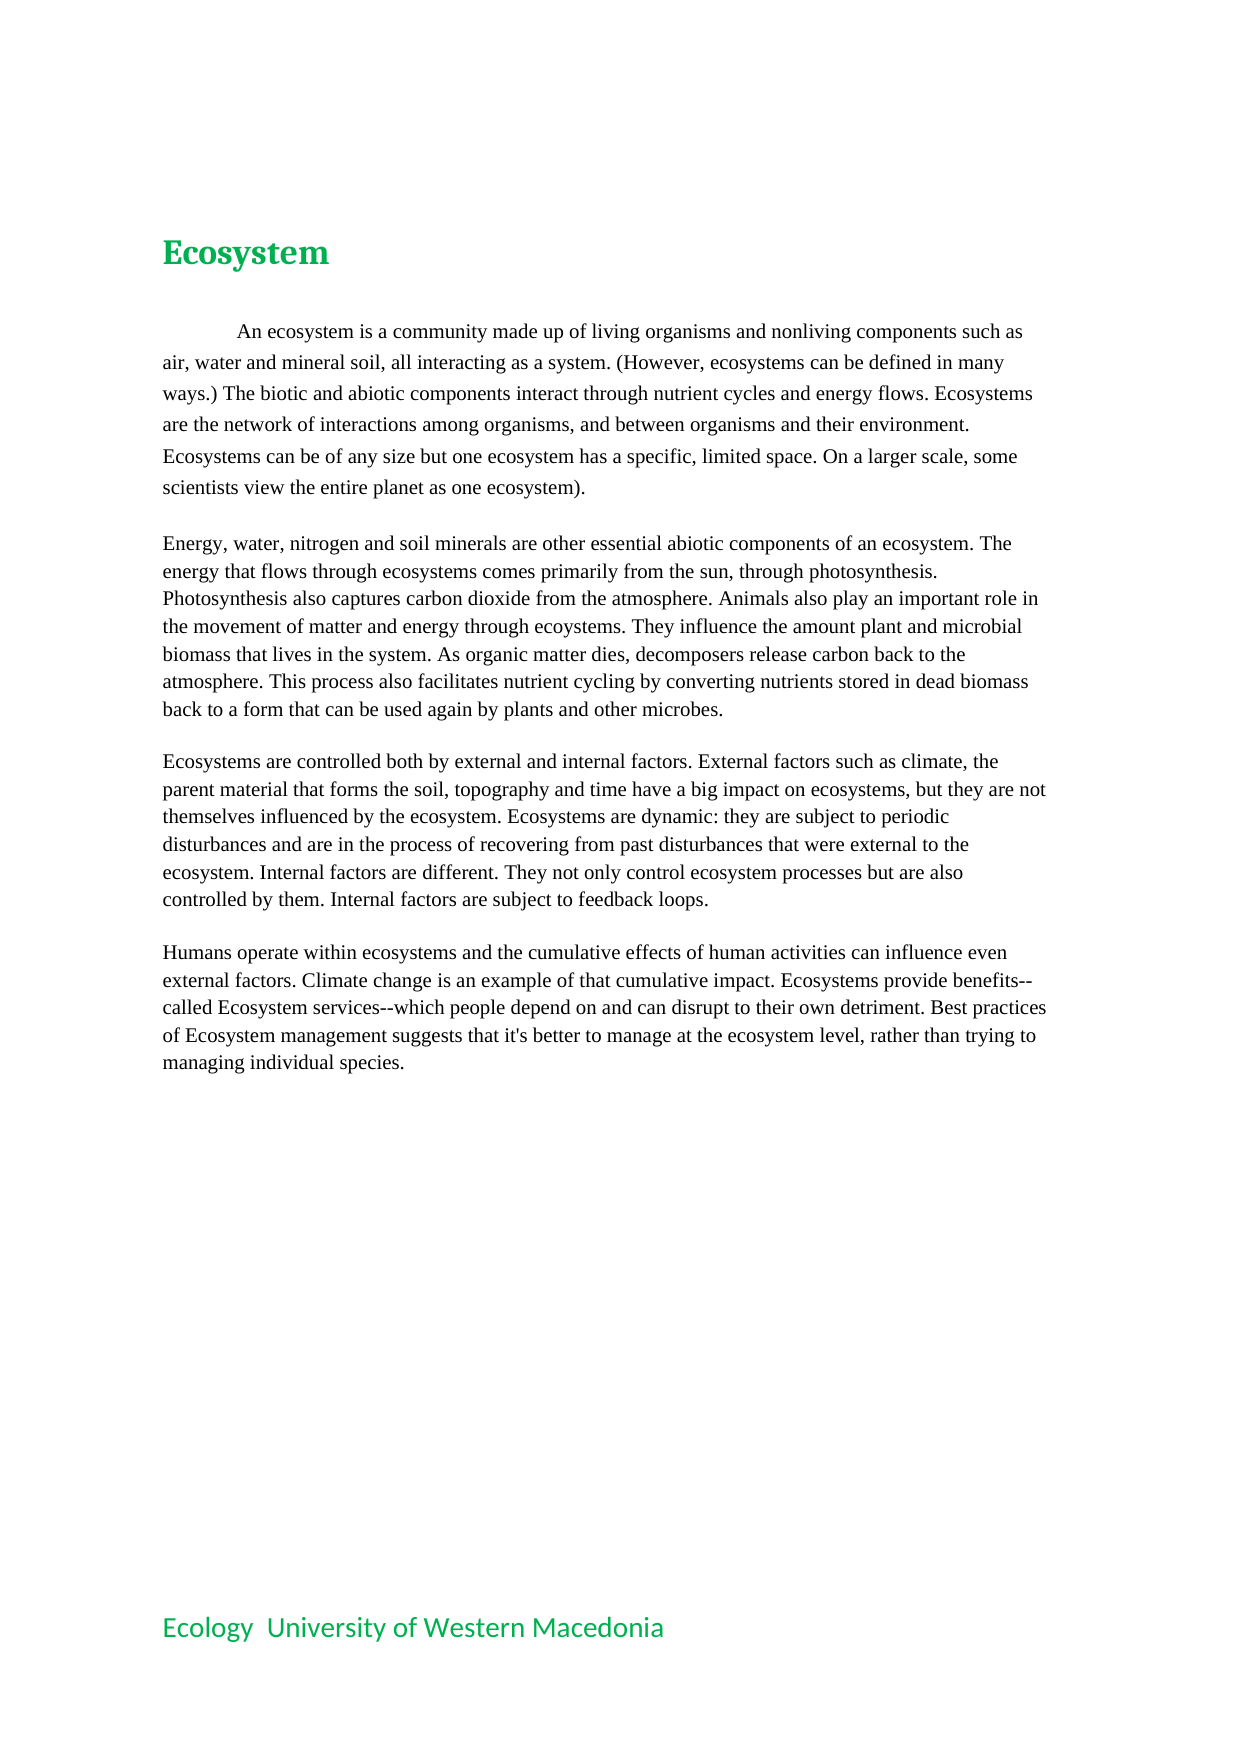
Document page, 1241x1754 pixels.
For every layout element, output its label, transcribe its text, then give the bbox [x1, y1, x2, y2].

text Energy, water, nitrogen and soil minerals are other essential abiotic components of an ecosystem. The energy that flows through ecosystems comes primarily from the sun, through photosynthesis. Photosynthesis also captures carbon dioxide from the atmosphere. Animals also play an important role in the movement of matter and energy through ecoystems. They influence the amount plant and microbial biomass that lives in the system. As organic matter dies, decomposers release carbon back to the atmosphere. This process also facilitates nutrient cycling by converting nutrients stored in dead biomass back to a form that can be used again by plants and other microbes. [162, 531, 1053, 721]
text Ecosystem [162, 232, 1053, 273]
text An ecosystem is a community made up of living organisms and nonliving components such as air, water and mineral soil, all interacting as a system. (However, ecosystems can be defined in many ways.) The biotic and abiotic components interact through nutrient cycles and energy flows. Ecosystems are the network of interactions among organisms, and between organisms and their environment. Ecosystems can be of any size but one ecosystem has a specific, limited space. On a larger scale, some scientists view the entire planet as one ecosystem). [162, 318, 1053, 499]
text Humans operate within ecosystems and the cumulative effects of human activities can influence even external factors. Climate change is an example of that cumulative impact. Ecosystems provide benefits--called Ecosystem services--which people depend on and can disrupt to their own detriment. Best practices of Ecosystem management suggests that it's better to manage at the ecosystem level, rather than trying to managing individual species. [162, 940, 1053, 1074]
text Ecosystems are controlled both by external and internal factors. External factors such as climate, the parent material that forms the soil, topography and time have a big impact on ecosystems, but they are not themselves influenced by the ecosystem. Ecosystems are dynamic: they are subject to periodic disturbances and are in the process of recovering from past disturbances that were external to the ecosystem. Internal factors are different. They not only control ecosystem processes but are also controlled by them. Internal factors are subject to feedback loops. [162, 749, 1053, 911]
